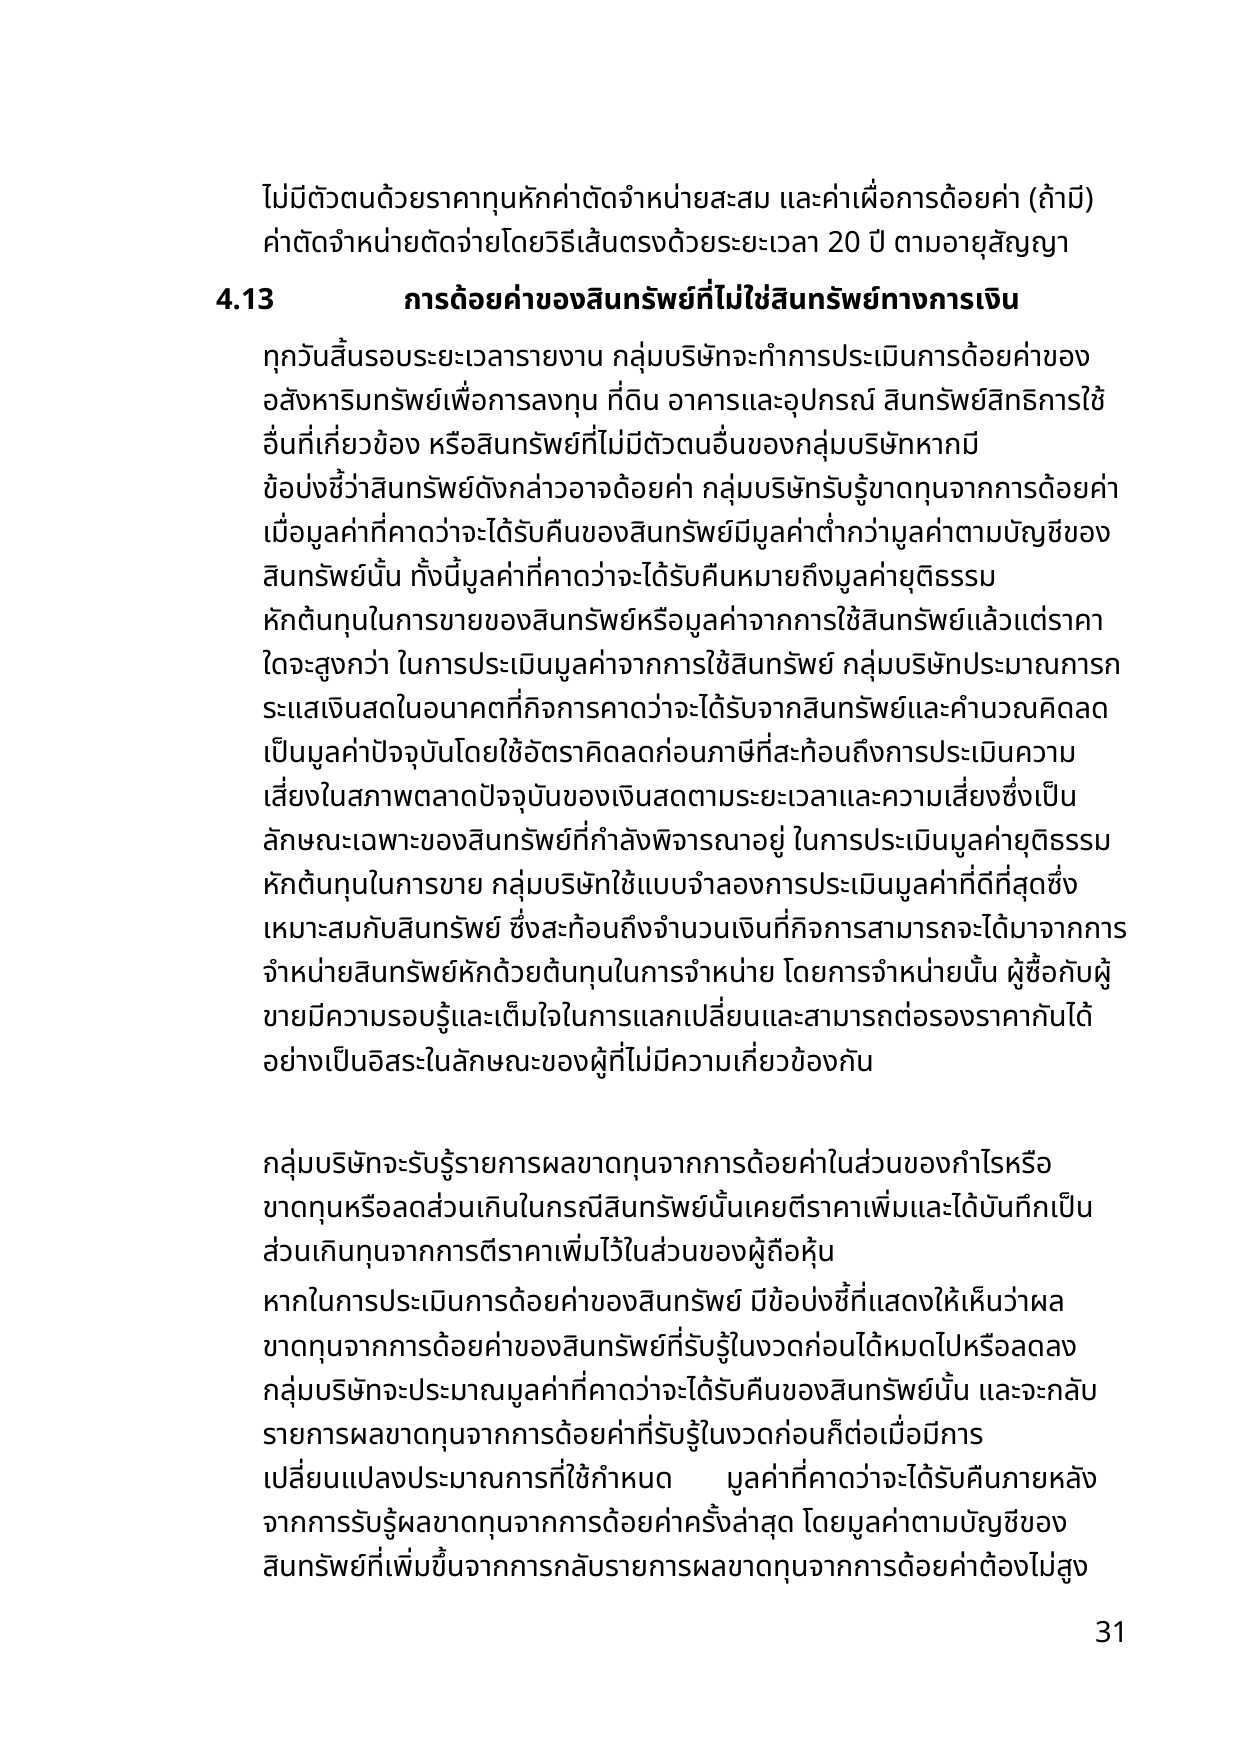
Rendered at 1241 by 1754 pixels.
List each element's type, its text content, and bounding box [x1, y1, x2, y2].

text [262, 177, 1128, 266]
text ทุกวันสิ้นรอบระยะเวลารายงาน กลุ่มบริษัทจะทำการประเมินการด้อยค่าของอสังหาริมทรัพย์เพื่อการลงทุน ที่ดิน อาคารและอุปกรณ์ สินทรัพย์สิทธิการใช้อื่นที่เกี่ยวข้อง หรือสินทรัพย์ที่ไม่มีตัวตนอื่นของกลุ่มบริษัทหากมี ข้อบ่งชี้ว่าสินทรัพย์ดังกล่าวอาจด้อยค่า กลุ่มบริษัทรับรู้ขาดทุนจากการด้อยค่าเมื่อมูลค่าที่คาดว่าจะได้รับคืนของสินทรัพย์มีมูลค่าต่ำกว่ามูลค่าตามบัญชีของสินทรัพย์นั้น ทั้งนี้มูลค่าที่คาดว่าจะได้รับคืนหมายถึงมูลค่ายุติธรรม หักต้นทุนในการขายของสินทรัพย์หรือมูลค่าจากการใช้สินทรัพย์แล้วแต่ราคาใดจะสูงกว่า ในการประเมินมูลค่าจากการใช้สินทรัพย์ กลุ่มบริษัทประมาณการกระแสเงินสดในอนาคตที่กิจการคาดว่าจะได้รับจากสินทรัพย์และคำนวณคิดลดเป็นมูลค่าปัจจุบันโดยใช้อัตราคิดลดก่อนภาษีที่สะท้อนถึงการประเมินความเสี่ยงในสภาพตลาดปัจจุบันของเงินสดตามระยะเวลาและความเสี่ยงซึ่งเป็นลักษณะเฉพาะของสินทรัพย์ที่กำลังพิจารณาอยู่ ในการประเมินมูลค่ายุติธรรมหักต้นทุนในการขาย กลุ่มบริษัทใช้แบบจำลองการประเมินมูลค่าที่ดีที่สุดซึ่งเหมาะสมกับสินทรัพย์ ซึ่งสะท้อนถึงจำนวนเงินที่กิจการสามารถจะได้มาจากการจำหน่ายสินทรัพย์หักด้วยต้นทุนในการจำหน่าย โดยการจำหน่ายนั้น ผู้ซื้อกับผู้ขายมีความรอบรู้และเต็มใจในการแลกเปลี่ยนและสามารถต่อรองราคากันได้อย่างเป็นอิสระในลักษณะของผู้ที่ไม่มีความเกี่ยวข้องกัน [262, 335, 1128, 1084]
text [262, 1281, 1128, 1589]
text กลุ่มบริษัทจะรับรู้รายการผลขาดทุนจากการด้อยค่าในส่วนของกำไรหรือขาดทุนหรือลดส่วนเกินในกรณีสินทรัพย์นั้นเคยตีราคาเพิ่มและได้บันทึกเป็นส่วนเกินทุนจากการตีราคาเพิ่มไว้ในส่วนของผู้ถือหุ้น [262, 1142, 1128, 1275]
list การด้อยค่าของสินทรัพย์ที่ไม่ใช่สินทรัพย์ทางการเงิน [216, 278, 1128, 322]
